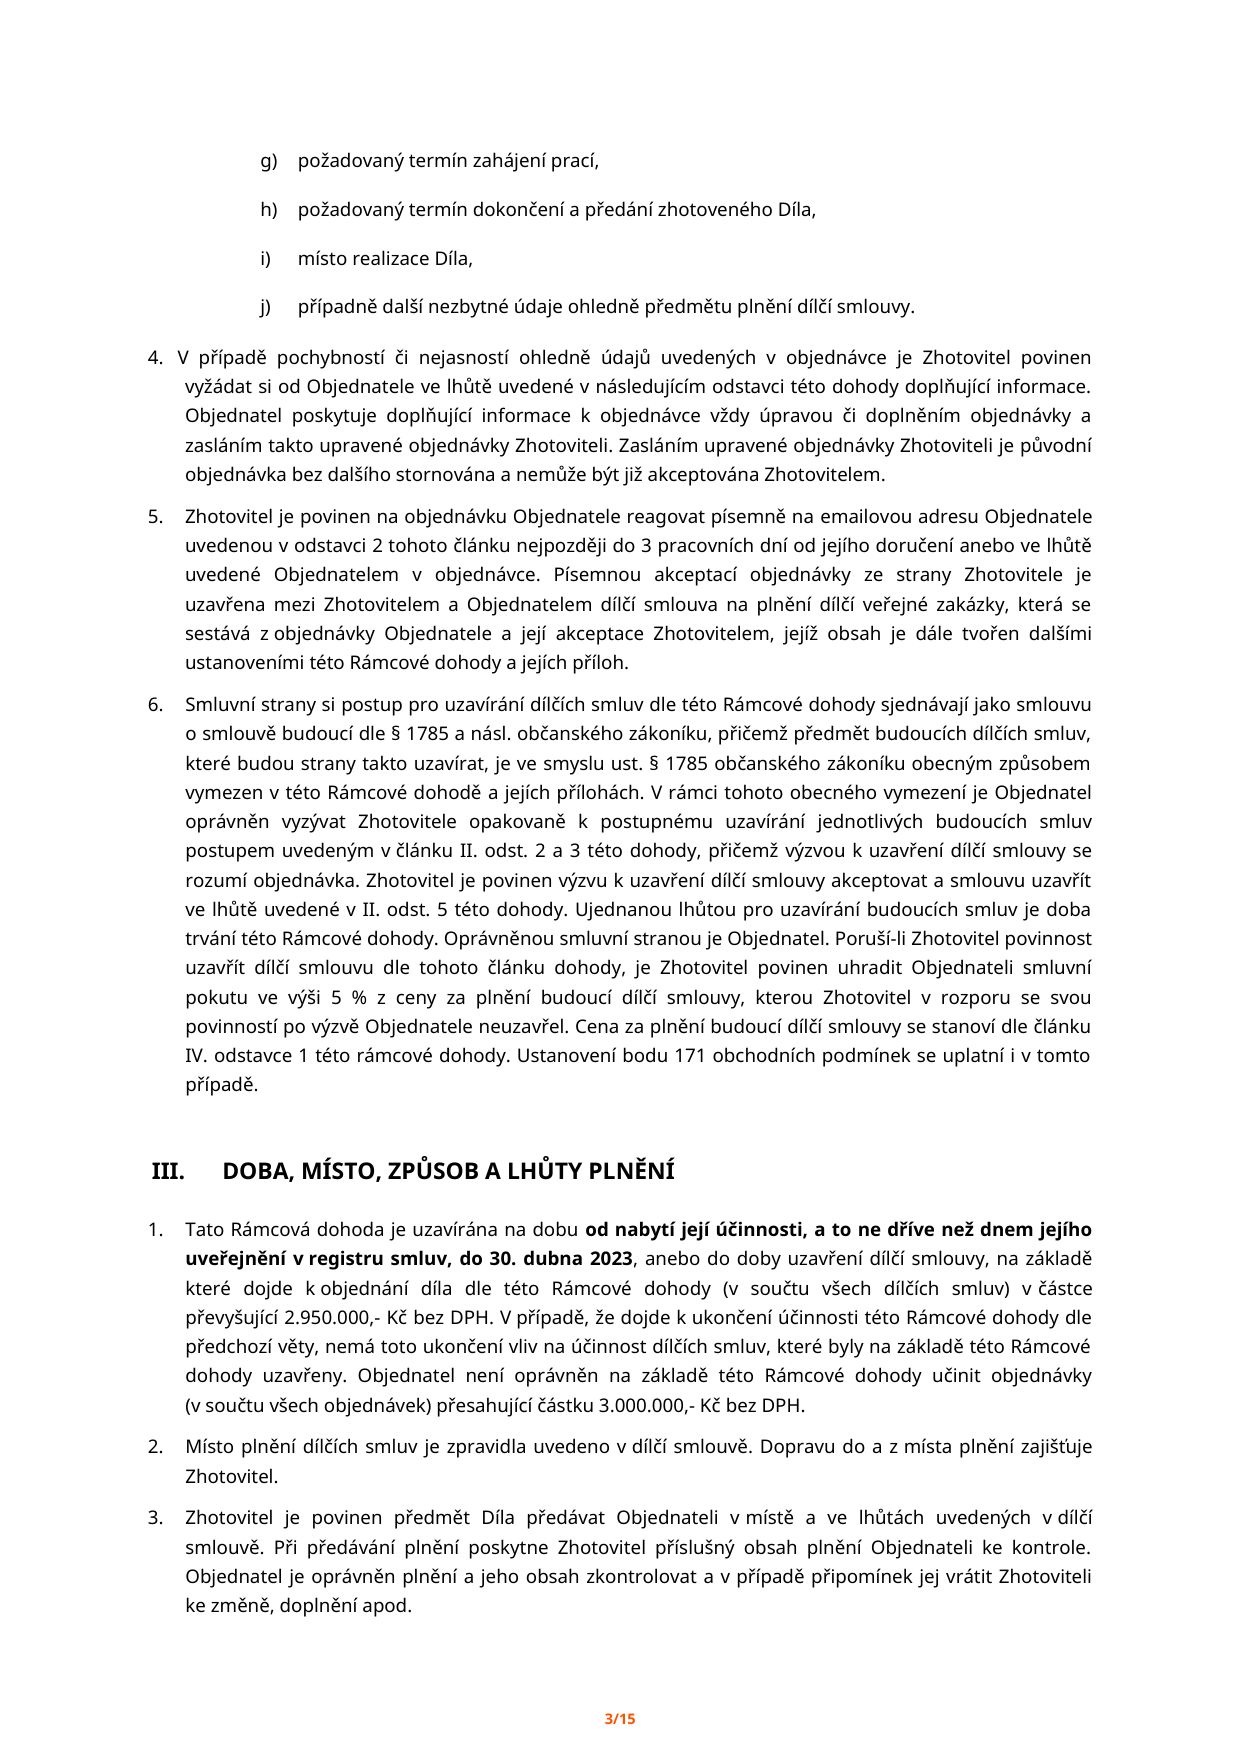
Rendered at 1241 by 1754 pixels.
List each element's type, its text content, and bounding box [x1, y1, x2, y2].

list místo realizace Díla, [260, 245, 1093, 270]
list Smluvní strany si postup pro uzavírání dílčích smluv dle této Rámcové dohody sjednávají jako smlouvu o smlouvě budoucí dle § 1785 a násl. občanského zákoníku, přičemž předmět budoucích dílčích smluv, které budou strany takto uzavírat, je ve smyslu ust. § 1785 občanského zákoníku obecným způsobem vymezen v této Rámcové dohodě a jejích přílohách. V rámci tohoto obecného vymezení je Objednatel oprávněn vyzývat Zhotovitele opakovaně k postupnému uzavírání jednotlivých budoucích smluv postupem uvedeným v článku II. odst. 2 a 3 této dohody, přičemž výzvou k uzavření dílčí smlouvy se rozumí objednávka. Zhotovitel je povinen výzvu k uzavření dílčí smlouvy akceptovat a smlouvu uzavřít ve lhůtě uvedené v II. odst. 5 této dohody. Ujednanou lhůtou pro uzavírání budoucích smluv je doba trvání této Rámcové dohody. Oprávněnou smluvní stranou je Objednatel. Poruší-li Zhotovitel povinnost uzavřít dílčí smlouvu dle tohoto článku dohody, je Zhotovitel povinen uhradit Objednateli smluvní pokutu ve výši 5 % z ceny za plnění budoucí dílčí smlouvy, kterou Zhotovitel v rozporu se svou povinností po výzvě Objednatele neuzavřel. Cena za plnění budoucí dílčí smlouvy se stanoví dle článku IV. odstavce 1 této rámcové dohody. Ustanovení bodu 171 obchodních podmínek se uplatní i v tomto případě. [148, 691, 1093, 1097]
list požadovaný termín dokončení a předání zhotoveného Díla, [260, 196, 1093, 222]
list případně další nezbytné údaje ohledně předmětu plnění dílčí smlouvy. [260, 293, 1093, 319]
text Zhotovitel je povinen předmět Díla předávat Objednateli v místě a ve lhůtách uvedených v dílčí smlouvě. Při předávání plnění poskytne Zhotovitel příslušný obsah plnění Objednateli ke kontrole. Objednatel je oprávněn plnění a jeho obsah zkontrolovat a v případě připomínek jej vrátit Zhotoviteli ke změně, doplnění apod. [148, 1505, 1093, 1618]
text Místo plnění dílčích smluv je zpravidla uvedeno v dílčí smlouvě. Dopravu do a z místa plnění zajišťuje Zhotovitel. [148, 1434, 1093, 1488]
list Zhotovitel je povinen na objednávku Objednatele reagovat písemně na emailovou adresu Objednatele uvedenou v odstavci 2 tohoto článku nejpozději do 3 pracovních dní od jejího doručení anebo ve lhůtě uvedené Objednatelem v objednávce. Písemnou akceptací objednávky ze strany Zhotovitele je uzavřena mezi Zhotovitelem a Objednatelem dílčí smlouva na plnění dílčí veřejné zakázky, která se sestává z objednávky Objednatele a její akceptace Zhotovitelem, jejíž obsah je dále tvořen dalšími ustanoveními této Rámcové dohody a jejích příloh. [148, 503, 1093, 675]
list V případě pochybností či nejasností ohledně údajů uvedených v objednávce je Zhotovitel povinen vyžádat si od Objednatele ve lhůtě uvedené v následujícím odstavci této dohody doplňující informace. Objednatel poskytuje doplňující informace k objednávce vždy úpravou či doplněním objednávky a zasláním takto upravené objednávky Zhotoviteli. Zasláním upravené objednávky Zhotoviteli je původní objednávka bez dalšího stornována a nemůže být již akceptována Zhotovitelem. [148, 344, 1093, 487]
list DOBA, MÍSTO, ZPŮSOB A LHŮTY PLNĚNÍ [185, 1155, 1093, 1187]
list požadovaný termín zahájení prací, [260, 148, 1093, 173]
text Tato Rámcová dohoda je uzavírána na dobu od nabytí její účinnosti, a to ne dříve než dnem jejího uveřejnění v registru smluv, do 30. dubna 2023, anebo do doby uzavření dílčí smlouvy, na základě které dojde k objednání díla dle této Rámcové dohody (v součtu všech dílčích smluv) v částce převyšující 2.950.000,- Kč bez DPH. V případě, že dojde k ukončení účinnosti této Rámcové dohody dle předchozí věty, nemá toto ukončení vliv na účinnost dílčích smluv, které byly na základě této Rámcové dohody uzavřeny. Objednatel není oprávněn na základě této Rámcové dohody učinit objednávky (v součtu všech objednávek) přesahující částku 3.000.000,- Kč bez DPH. [148, 1216, 1093, 1417]
